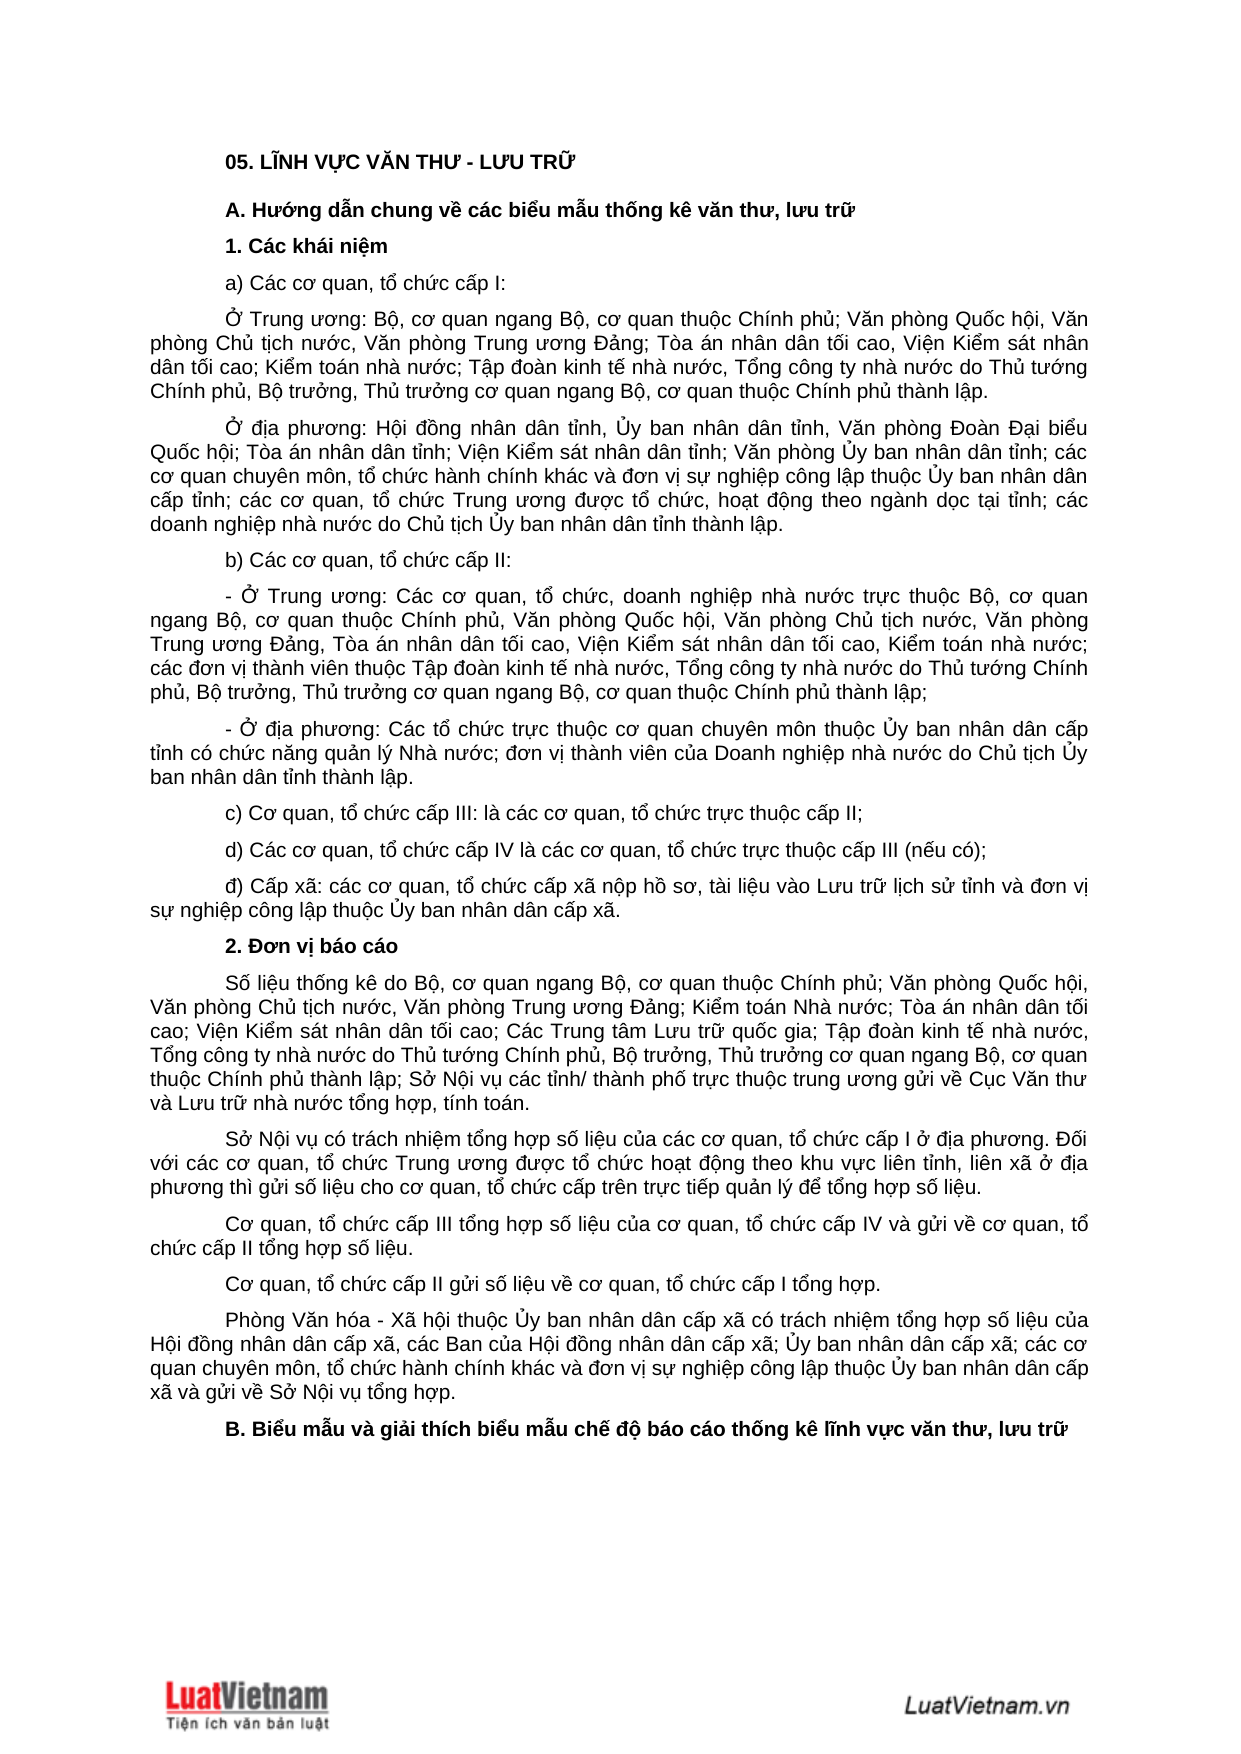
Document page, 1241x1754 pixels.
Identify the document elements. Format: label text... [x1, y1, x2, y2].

text đ) Cấp xã: các cơ quan, tổ chức cấp xã nộp hồ sơ, tài liệu vào Lưu trữ lịch sử tỉnh và đơn vị sự nghiệp công lập thuộc Ủy ban nhân dân cấp xã. [150, 874, 1090, 922]
text 05. LĨNH VỰC VĂN THƯ - LƯU TRỮ [150, 150, 1090, 174]
text b) Các cơ quan, tổ chức cấp II: [150, 548, 1090, 572]
text Số liệu thống kê do Bộ, cơ quan ngang Bộ, cơ quan thuộc Chính phủ; Văn phòng Quốc hội, Văn phòng Chủ tịch nước, Văn phòng Trung ương Đảng; Kiểm toán Nhà nước; Tòa án nhân dân tối cao; Viện Kiểm sát nhân dân tối cao; Các Trung tâm Lưu trữ quốc gia; Tập đoàn kinh tế nhà nước, Tổng công ty nhà nước do Thủ tướng Chính phủ, Bộ trưởng, Thủ trưởng cơ quan ngang Bộ, cơ quan thuộc Chính phủ thành lập; Sở Nội vụ các tỉnh/ thành phố trực thuộc trung ương gửi về Cục Văn thư và Lưu trữ nhà nước tổng hợp, tính toán. [150, 971, 1090, 1114]
text Ở địa phương: Hội đồng nhân dân tỉnh, Ủy ban nhân dân tỉnh, Văn phòng Đoàn Đại biểu Quốc hội; Tòa án nhân dân tỉnh; Viện Kiểm sát nhân dân tỉnh; Văn phòng Ủy ban nhân dân tỉnh; các cơ quan chuyên môn, tổ chức hành chính khác và đơn vị sự nghiệp công lập thuộc Ủy ban nhân dân cấp tỉnh; các cơ quan, tổ chức Trung ương được tổ chức, hoạt động theo ngành dọc tại tỉnh; các doanh nghiệp nhà nước do Chủ tịch Ủy ban nhân dân tỉnh thành lập. [150, 416, 1090, 535]
picture [150, 1660, 1089, 1754]
text Sở Nội vụ có trách nhiệm tổng hợp số liệu của các cơ quan, tổ chức cấp I ở địa phương. Đối với các cơ quan, tổ chức Trung ương được tổ chức hoạt động theo khu vực liên tỉnh, liên xã ở địa phương thì gửi số liệu cho cơ quan, tổ chức cấp trên trực tiếp quản lý để tổng hợp số liệu. [150, 1127, 1090, 1199]
text - Ở địa phương: Các tổ chức trực thuộc cơ quan chuyên môn thuộc Ủy ban nhân dân cấp tỉnh có chức năng quản lý Nhà nước; đơn vị thành viên của Doanh nghiệp nhà nước do Chủ tịch Ủy ban nhân dân tỉnh thành lập. [150, 717, 1090, 788]
text d) Các cơ quan, tổ chức cấp IV là các cơ quan, tổ chức trực thuộc cấp III (nếu có); [150, 837, 1090, 861]
text A. Hướng dẫn chung về các biểu mẫu thống kê văn thư, lưu trữ [150, 198, 1090, 222]
text B. Biểu mẫu và giải thích biểu mẫu chế độ báo cáo thống kê lĩnh vực văn thư, lưu trữ [150, 1417, 1090, 1441]
text Phòng Văn hóa - Xã hội thuộc Ủy ban nhân dân cấp xã có trách nhiệm tổng hợp số liệu của Hội đồng nhân dân cấp xã, các Ban của Hội đồng nhân dân cấp xã; Ủy ban nhân dân cấp xã; các cơ quan chuyên môn, tổ chức hành chính khác và đơn vị sự nghiệp công lập thuộc Ủy ban nhân dân cấp xã và gửi về Sở Nội vụ tổng hợp. [150, 1308, 1090, 1404]
text a) Các cơ quan, tổ chức cấp I: [150, 271, 1090, 295]
text - Ở Trung ương: Các cơ quan, tổ chức, doanh nghiệp nhà nước trực thuộc Bộ, cơ quan ngang Bộ, cơ quan thuộc Chính phủ, Văn phòng Quốc hội, Văn phòng Chủ tịch nước, Văn phòng Trung ương Đảng, Tòa án nhân dân tối cao, Viện Kiểm sát nhân dân tối cao, Kiểm toán nhà nước; các đơn vị thành viên thuộc Tập đoàn kinh tế nhà nước, Tổng công ty nhà nước do Thủ tướng Chính phủ, Bộ trưởng, Thủ trưởng cơ quan ngang Bộ, cơ quan thuộc Chính phủ thành lập; [150, 584, 1090, 704]
text 1. Các khái niệm [150, 234, 1090, 258]
text Cơ quan, tổ chức cấp III tổng hợp số liệu của cơ quan, tổ chức cấp IV và gửi về cơ quan, tổ chức cấp II tổng hợp số liệu. [150, 1211, 1090, 1259]
text Cơ quan, tổ chức cấp II gửi số liệu về cơ quan, tổ chức cấp I tổng hợp. [150, 1272, 1090, 1296]
text Ở Trung ương: Bộ, cơ quan ngang Bộ, cơ quan thuộc Chính phủ; Văn phòng Quốc hội, Văn phòng Chủ tịch nước, Văn phòng Trung ương Đảng; Tòa án nhân dân tối cao, Viện Kiểm sát nhân dân tối cao; Kiểm toán nhà nước; Tập đoàn kinh tế nhà nước, Tổng công ty nhà nước do Thủ tướng Chính phủ, Bộ trưởng, Thủ trưởng cơ quan ngang Bộ, cơ quan thuộc Chính phủ thành lập. [150, 307, 1090, 403]
text c) Cơ quan, tổ chức cấp III: là các cơ quan, tổ chức trực thuộc cấp II; [150, 801, 1090, 825]
text 2. Đơn vị báo cáo [150, 934, 1090, 958]
